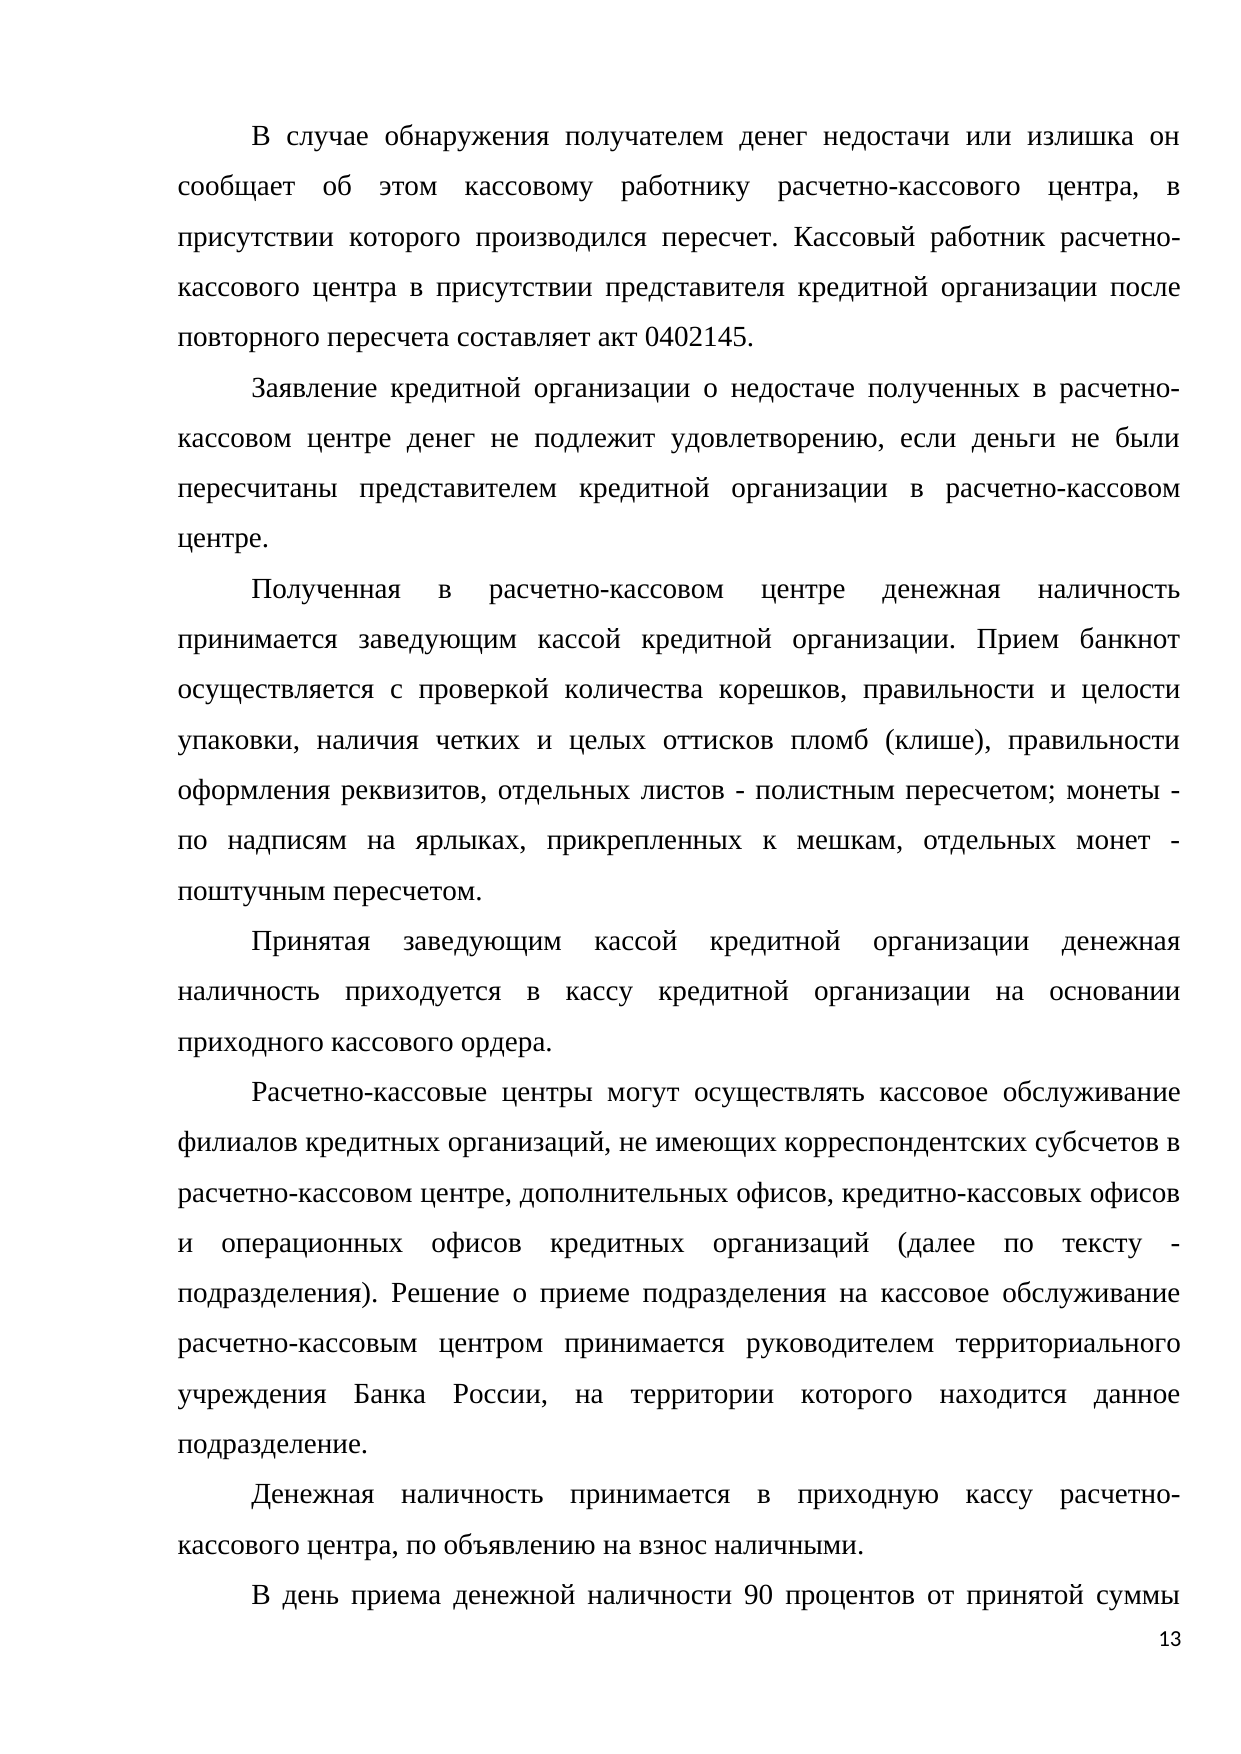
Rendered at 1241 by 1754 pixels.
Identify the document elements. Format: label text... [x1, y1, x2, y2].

text В случае обнаружения получателем денег недостачи или излишка он сообщает об этом кассовому работнику расчетно-кассового центра, в присутствии которого производился пересчет. Кассовый работник расчетно-кассового центра в присутствии представителя кредитной организации после повторного пересчета составляет акт 0402145. [177, 118, 1181, 353]
text Полученная в расчетно-кассовом центре денежная наличность принимается заведующим кассой кредитной организации. Прием банкнот осуществляется с проверкой количества корешков, правильности и целости упаковки, наличия четких и целых оттисков пломб (клише), правильности оформления реквизитов, отдельных листов - полистным пересчетом; монеты - по надписям на ярлыках, прикрепленных к мешкам, отдельных монет - поштучным пересчетом. [177, 571, 1181, 906]
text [177, 1577, 1181, 1611]
text Денежная наличность принимается в приходную кассу расчетно-кассового центра, по объявлению на взнос наличными. [177, 1477, 1181, 1560]
text Расчетно-кассовые центры могут осуществлять кассовое обслуживание филиалов кредитных организаций, не имеющих корреспондентских субсчетов в расчетно-кассовом центре, дополнительных офисов, кредитно-кассовых офисов и операционных офисов кредитных организаций (далее по тексту - подразделения). Решение о приеме подразделения на кассовое обслуживание расчетно-кассовым центром принимается руководителем территориального учреждения Банка России, на территории которого находится данное подразделение. [177, 1074, 1181, 1460]
text Принятая заведующим кассой кредитной организации денежная наличность приходуется в кассу кредитной организации на основании приходного кассового ордера. [177, 923, 1181, 1057]
text Заявление кредитной организации о недостаче полученных в расчетно-кассовом центре денег не подлежит удовлетворению, если деньги не были пересчитаны представителем кредитной организации в расчетно-кассовом центре. [177, 370, 1181, 554]
